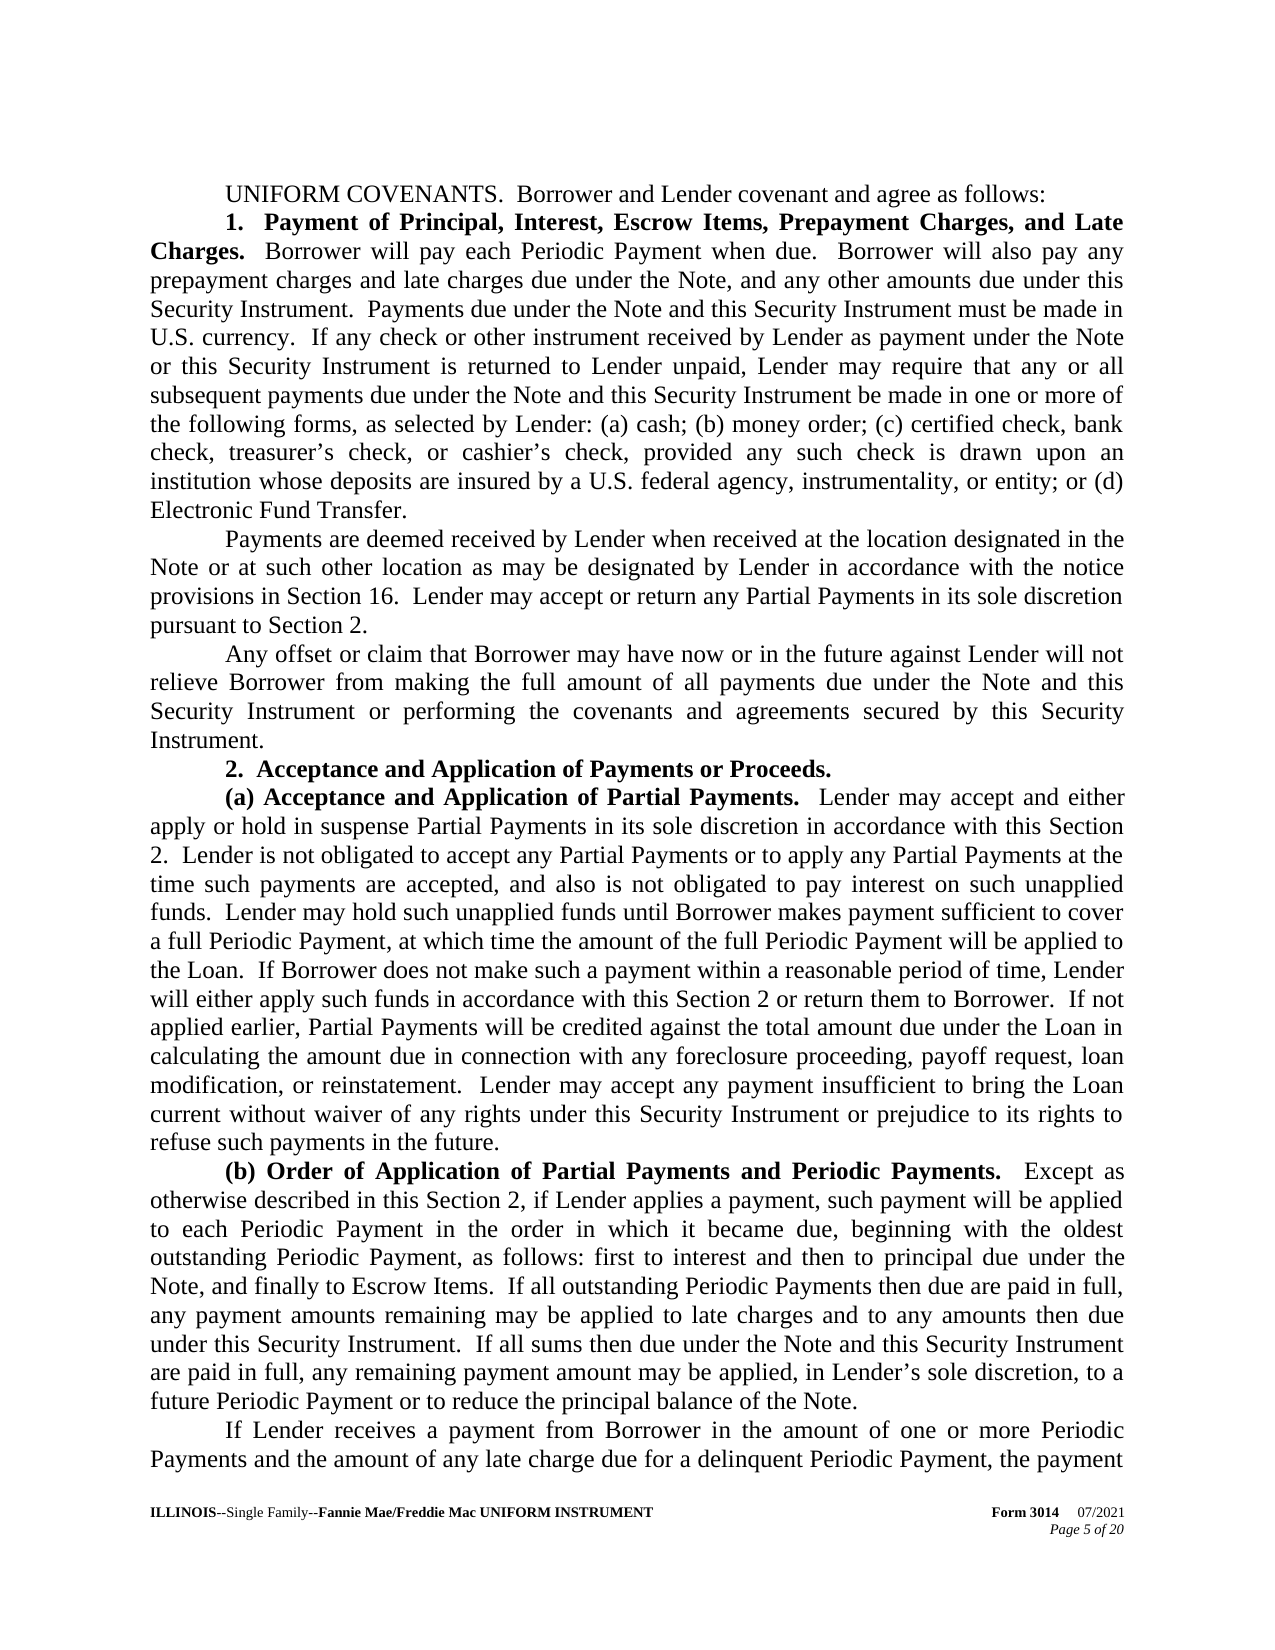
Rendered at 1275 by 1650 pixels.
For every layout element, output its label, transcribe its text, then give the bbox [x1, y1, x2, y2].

text Payments are deemed received by Lender when received at the location designated in the Note or at such other location as may be designated by Lender in accordance with the notice provisions in Section 16. Lender may accept or return any Partial Payments in its sole discretion pursuant to Section 2. [150, 524, 1125, 639]
text 1. Payment of Principal, Interest, Escrow Items, Prepayment Charges, and Late Charges. Borrower will pay each Periodic Payment when due. Borrower will also pay any prepayment charges and late charges due under the Note, and any other amounts due under this Security Instrument. Payments due under the Note and this Security Instrument must be made in U.S. currency. If any check or other instrument received by Lender as payment under the Note or this Security Instrument is returned to Lender unpaid, Lender may require that any or all subsequent payments due under the Note and this Security Instrument be made in one or more of the following forms, as selected by Lender: (a) cash; (b) money order; (c) certified check, bank check, treasurer’s check, or cashier’s check, provided any such check is drawn upon an institution whose deposits are insured by a U.S. federal agency, instrumentality, or entity; or (d) Electronic Fund Transfer. [150, 207, 1125, 524]
text (a) Acceptance and Application of Partial Payments. Lender may accept and either apply or hold in suspense Partial Payments in its sole discretion in accordance with this Section 2. Lender is not obligated to accept any Partial Payments or to apply any Partial Payments at the time such payments are accepted, and also is not obligated to pay interest on such unapplied funds. Lender may hold such unapplied funds until Borrower makes payment sufficient to cover a full Periodic Payment, at which time the amount of the full Periodic Payment will be applied to the Loan. If Borrower does not make such a payment within a reasonable period of time, Lender will either apply such funds in accordance with this Section 2 or return them to Borrower. If not applied earlier, Partial Payments will be credited against the total amount due under the Loan in calculating the amount due in connection with any foreclosure proceeding, payoff request, loan modification, or reinstatement. Lender may accept any payment insufficient to bring the Loan current without waiver of any rights under this Security Instrument or prejudice to its rights to refuse such payments in the future. [150, 782, 1125, 1156]
text Any offset or claim that Borrower may have now or in the future against Lender will not relieve Borrower from making the full amount of all payments due under the Note and this Security Instrument or performing the covenants and agreements secured by this Security Instrument. [150, 639, 1125, 754]
text UNIFORM COVENANTS. Borrower and Lender covenant and agree as follows: [150, 179, 1125, 207]
text (b) Order of Application of Partial Payments and Periodic Payments. Except as otherwise described in this Section 2, if Lender applies a payment, such payment will be applied to each Periodic Payment in the order in which it became due, beginning with the oldest outstanding Periodic Payment, as follows: first to interest and then to principal due under the Note, and finally to Escrow Items. If all outstanding Periodic Payments then due are paid in full, any payment amounts remaining may be applied to late charges and to any amounts then due under this Security Instrument. If all sums then due under the Note and this Security Instrument are paid in full, any remaining payment amount may be applied, in Lender’s sole discretion, to a future Periodic Payment or to reduce the principal balance of the Note. [150, 1156, 1125, 1415]
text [150, 1415, 1125, 1472]
text 2. Acceptance and Application of Payments or Proceeds. [150, 754, 1125, 782]
